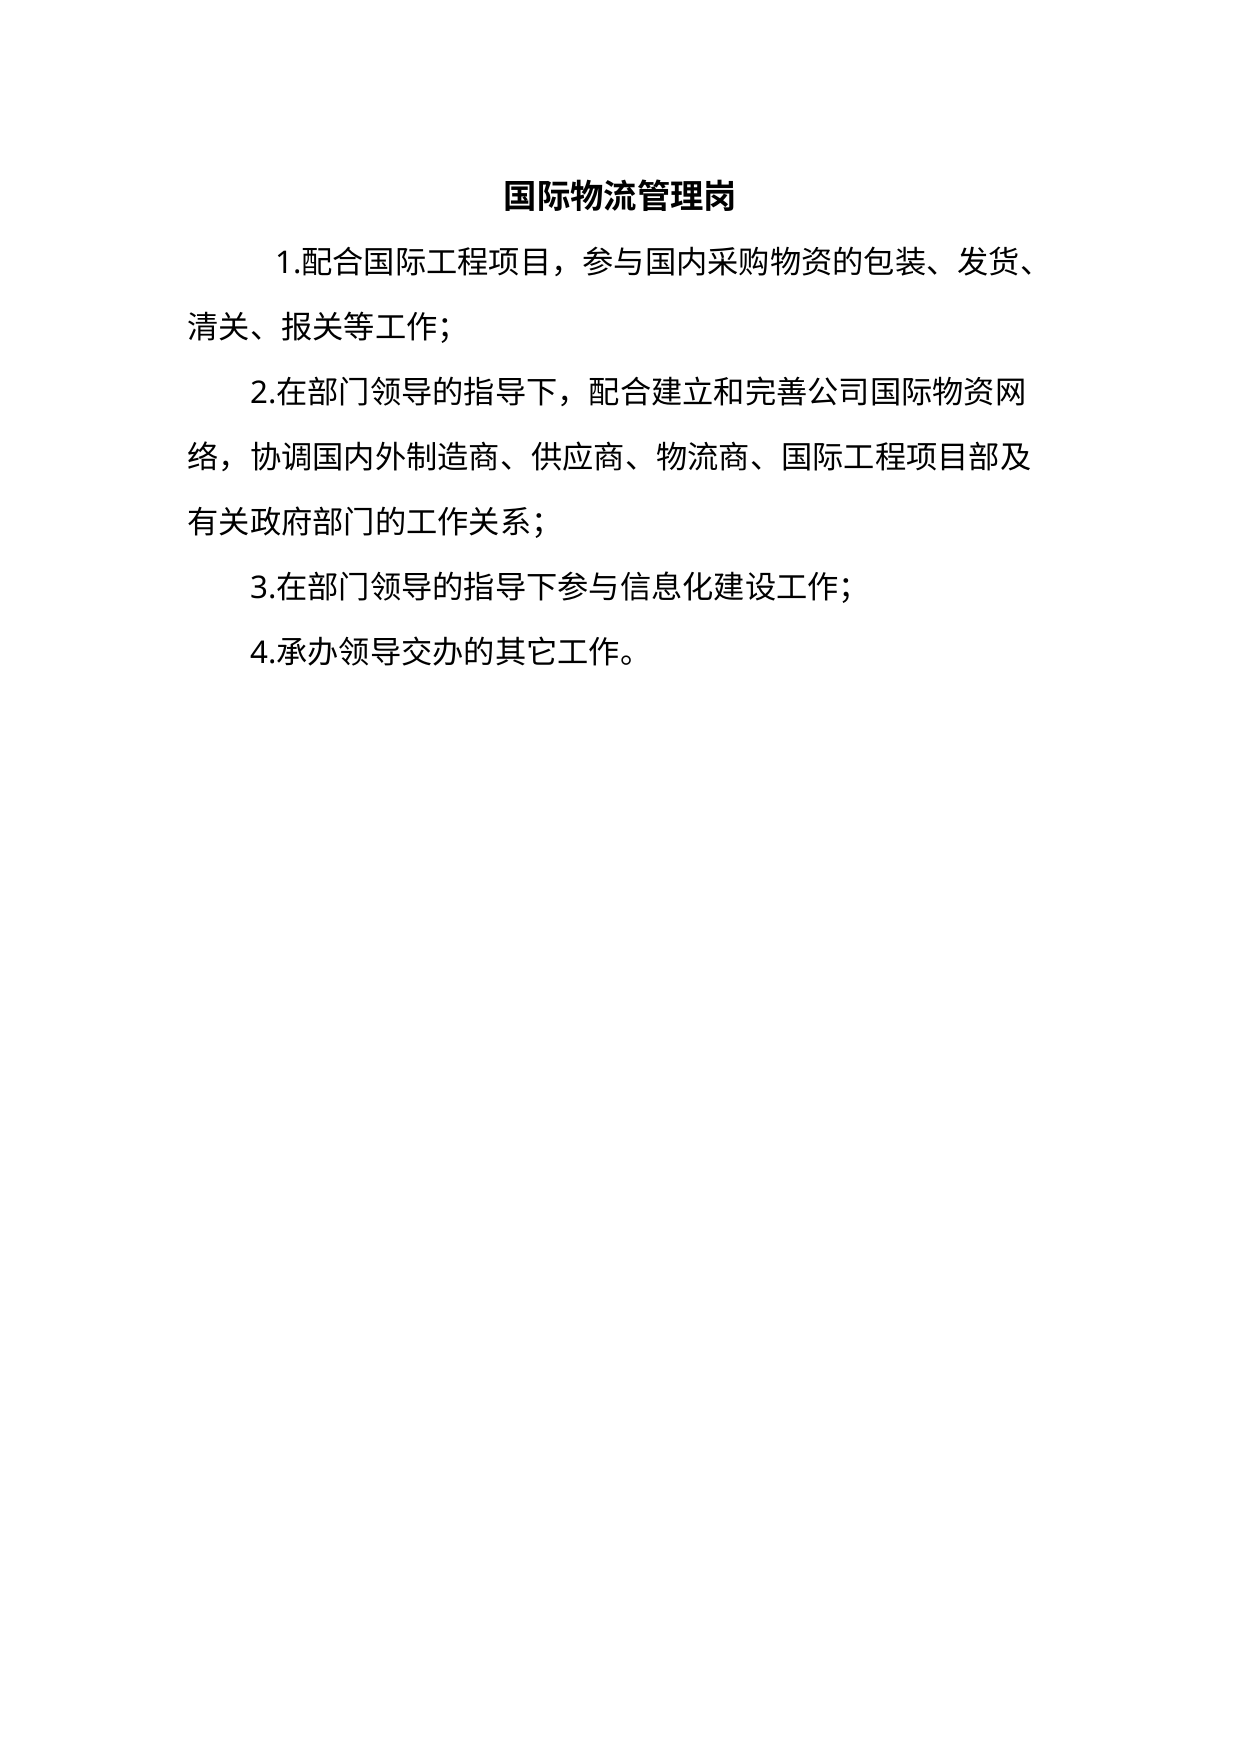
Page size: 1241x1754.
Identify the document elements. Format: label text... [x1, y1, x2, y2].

text 3.在部门领导的指导下参与信息化建设工作； [187, 552, 1053, 617]
text 4.承办领导交办的其它工作。 [187, 617, 1053, 682]
text 2.在部门领导的指导下，配合建立和完善公司国际物资网络，协调国内外制造商、供应商、物流商、国际工程项目部及有关政府部门的工作关系； [187, 357, 1053, 552]
text 1.配合国际工程项目，参与国内采购物资的包装、发货、清关、报关等工作； [187, 227, 1053, 357]
text 国际物流管理岗 [187, 162, 1053, 227]
